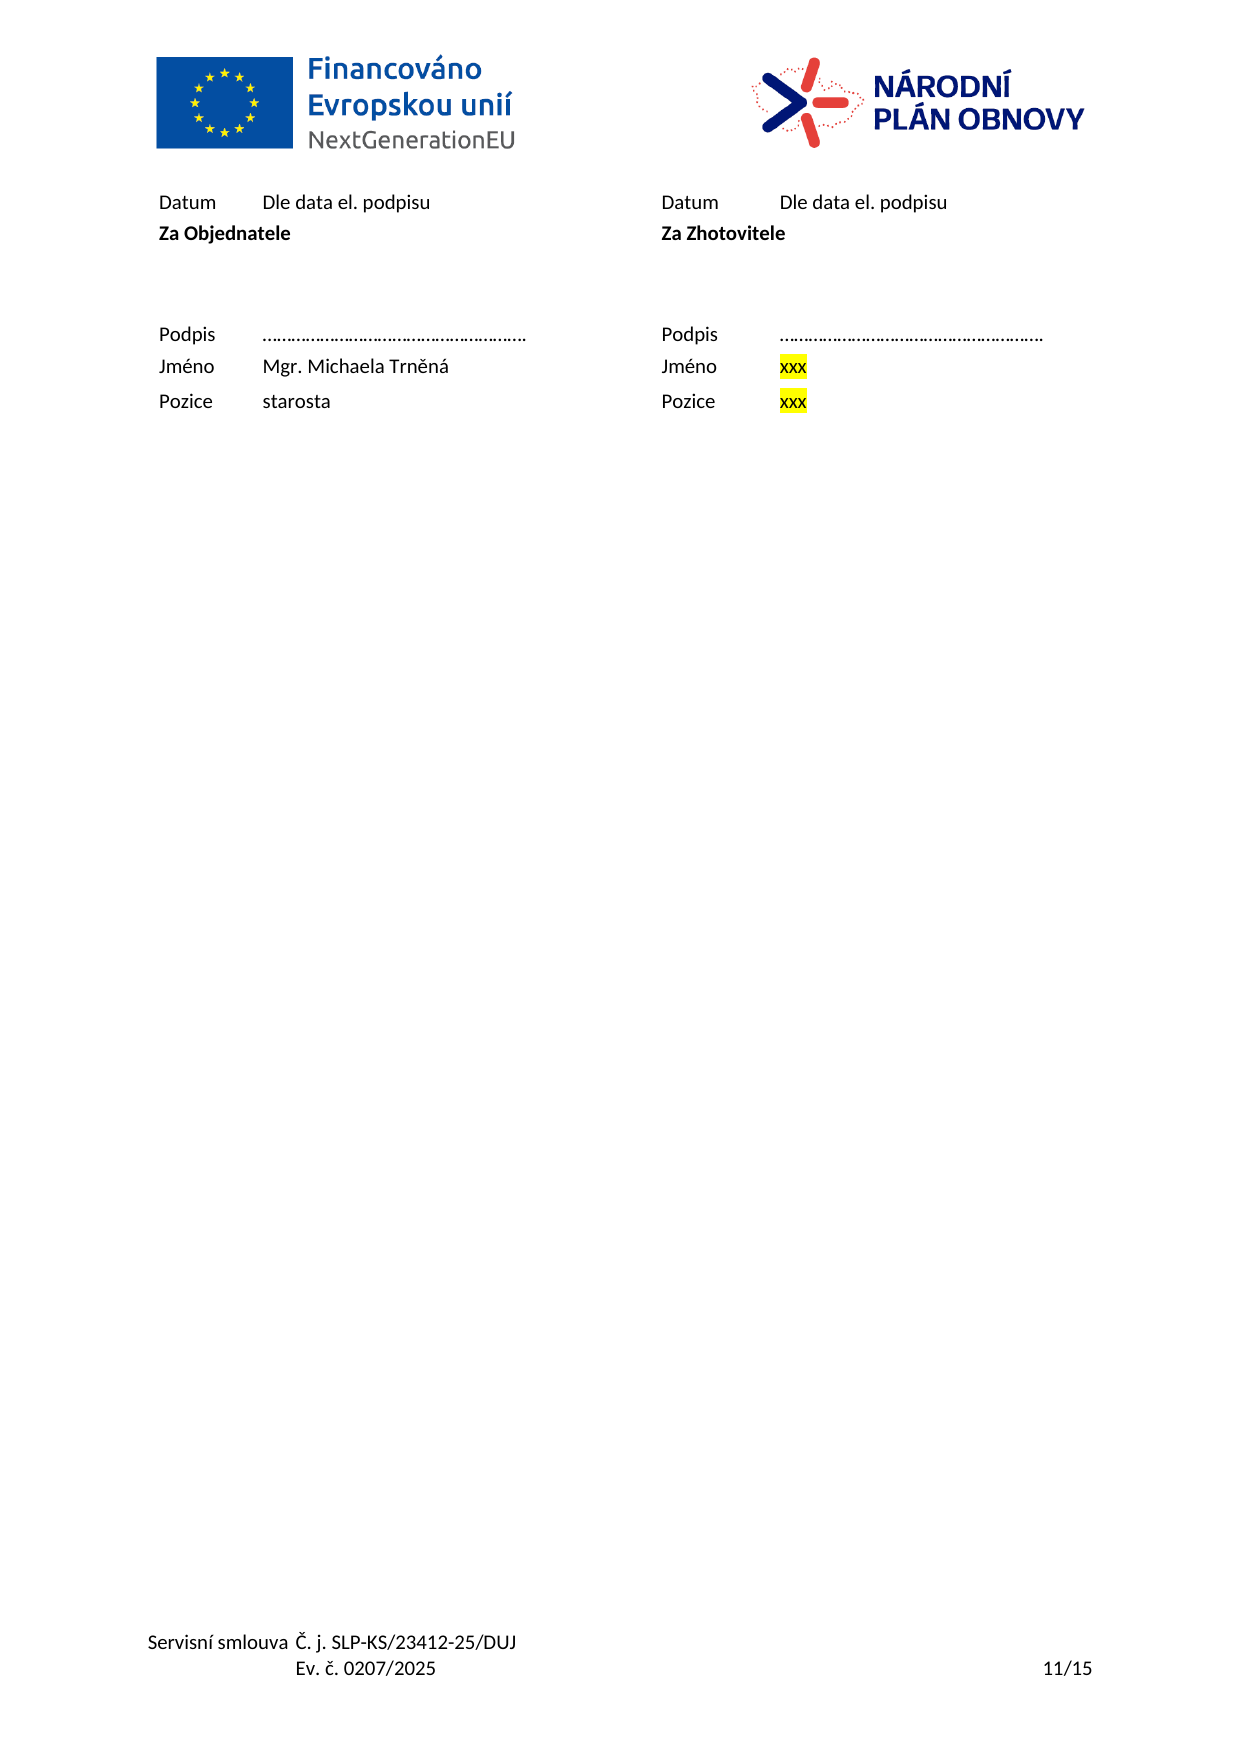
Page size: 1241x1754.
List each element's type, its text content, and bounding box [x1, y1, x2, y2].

table_header Datum [148, 189, 251, 221]
table_cell Za Objednatele [148, 221, 650, 252]
table_cell Podpis [650, 252, 768, 352]
picture [147, 44, 1093, 161]
table_cell Pozice [148, 387, 251, 421]
table_header Dle data el. podpisu [768, 189, 1152, 221]
table_cell Pozice [650, 387, 768, 421]
table_cell Jméno [148, 353, 251, 387]
table_cell Mgr. Michaela Trněná [251, 353, 650, 387]
table_cell xxx [768, 353, 1152, 387]
table_cell ………………………………………………. [251, 252, 650, 352]
table_cell starosta [251, 387, 650, 421]
table_cell Za Zhotovitele [650, 221, 1152, 252]
table_cell xxx [768, 387, 1152, 421]
table_cell Jméno [650, 353, 768, 387]
table_cell ………………………………………………. [768, 252, 1152, 352]
table_cell Podpis [148, 252, 251, 352]
table_header Dle data el. podpisu [251, 189, 650, 221]
table_header Datum [650, 189, 768, 221]
